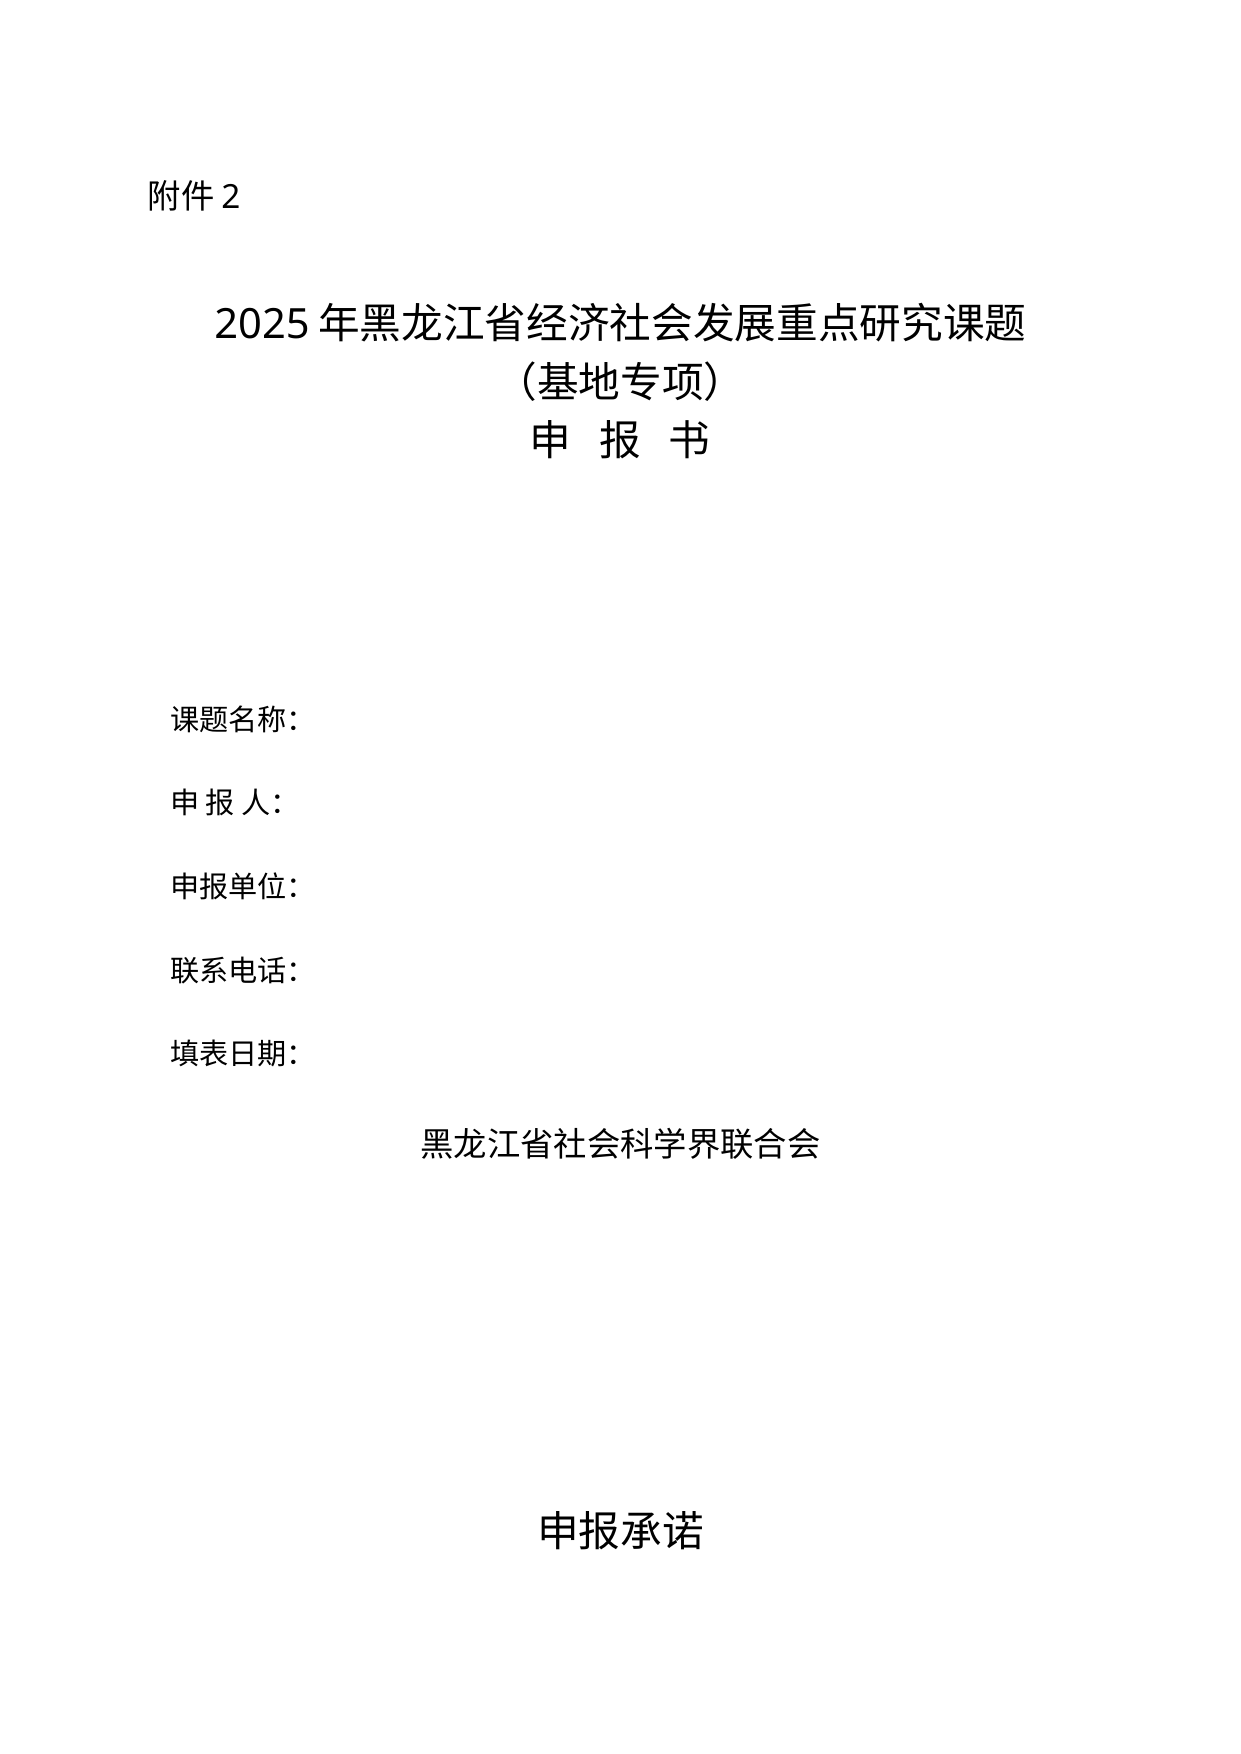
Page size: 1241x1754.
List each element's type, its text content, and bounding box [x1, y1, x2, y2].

table_cell 申 报 人： [159, 759, 1049, 843]
text 黑龙江省社会科学界联合会 [148, 817, 1093, 1174]
text 申 报 书 [148, 409, 1093, 467]
table_cell 申报单位： [159, 843, 1049, 926]
text 申报承诺 [148, 1499, 1093, 1558]
table_header 课题名称： [159, 676, 1049, 759]
text 附件2 [148, 162, 1093, 227]
text 2025年黑龙江省经济社会发展重点研究课题 [148, 292, 1093, 350]
text （基地专项） [148, 350, 1093, 409]
table_cell 填表日期： [159, 1010, 1049, 1094]
table_cell 联系电话： [159, 926, 1049, 1010]
